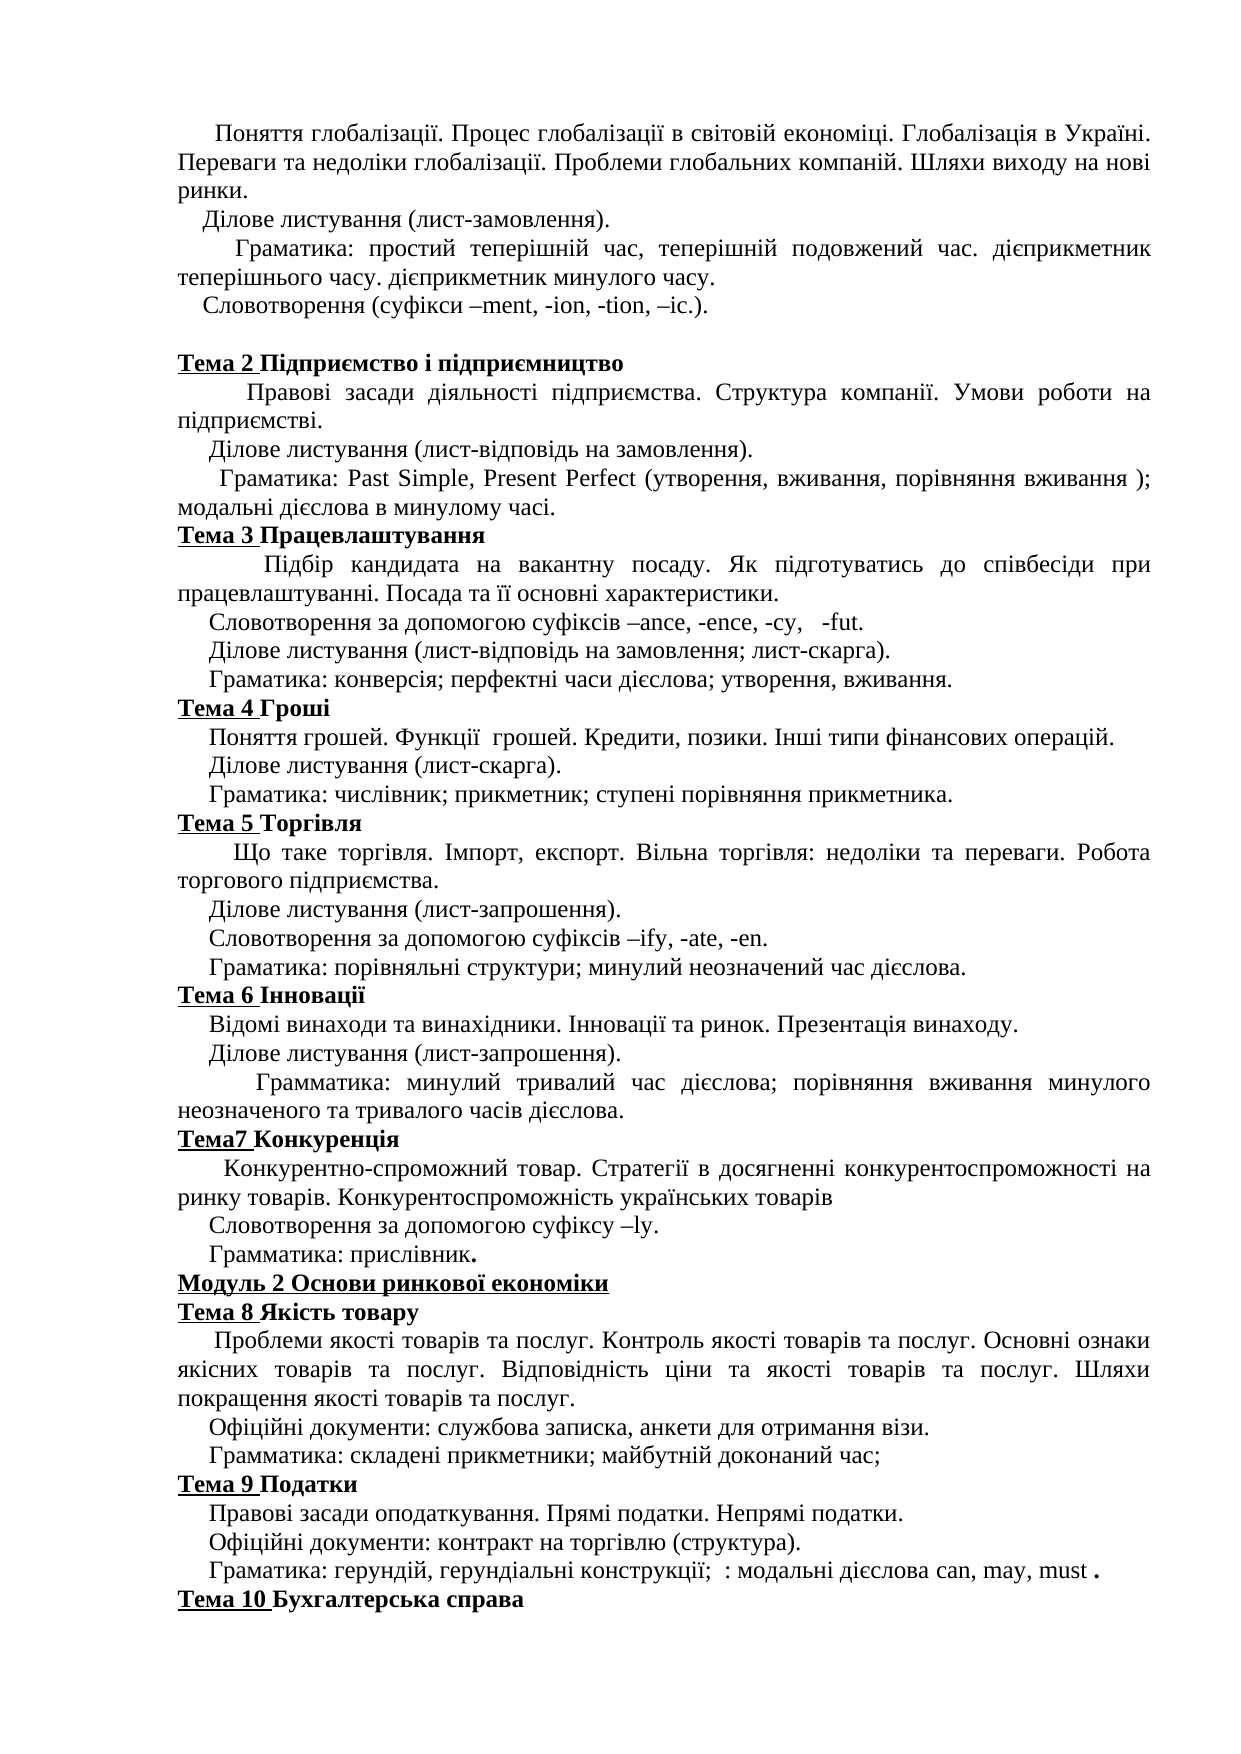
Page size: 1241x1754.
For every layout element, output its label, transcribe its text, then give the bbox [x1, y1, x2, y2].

text Граматика: числівник; прикметник; ступені порівняння прикметника. [177, 779, 1152, 808]
text Словотворення за допомогою суфіксів –ify, -ate, -en. [177, 923, 1152, 952]
text Тема 8 Якість товару [177, 1297, 1152, 1326]
text Тема 6 Інновації [177, 981, 1152, 1009]
text Модуль 2 Основи ринкової економіки [177, 1268, 1152, 1297]
text Граматика: порівняльні структури; минулий неозначений час дієслова. [177, 952, 1152, 981]
text Ділове листування (лист-запрошення). [177, 1038, 1152, 1067]
text Поняття грошей. Функції грошей. Кредити, позики. Інші типи фінансових операцій. [177, 722, 1152, 751]
text Тема 9 Податки [177, 1469, 1152, 1498]
text Поняття глобалізації. Процес глобалізації в світовій економіці. Глобалізація в Україні. Переваги та недоліки глобалізації. Проблеми глобальних компаній. Шляхи виходу на нові ринки. [177, 118, 1152, 204]
text Тема 2 Підприємство і підприємництво [177, 348, 1152, 377]
text Грамматика: складені прикметники; майбутній доконаний час; [177, 1441, 1152, 1469]
text Конкурентно-спроможний товар. Стратегії в досягненні конкурентоспроможності на ринку товарів. Конкурентоспроможність українських товарів [177, 1153, 1152, 1211]
text Словотворення за допомогою суфіксів –ance, -ence, -cy, -fut. [177, 607, 1152, 636]
text Грамматика: минулий тривалий час дієслова; порівняння вживання минулого неозначеного та тривалого часів дієслова. [177, 1067, 1152, 1124]
text Правові засади оподаткування. Прямі податки. Непрямі податки. [177, 1498, 1152, 1527]
text Правові засади діяльності підприємства. Структура компанії. Умови роботи на підприємстві. [177, 377, 1152, 434]
text Проблеми якості товарів та послуг. Контроль якості товарів та послуг. Основні ознаки якісних товарів та послуг. Відповідність ціни та якості товарів та послуг. Шляхи покращення якості товарів та послуг. [177, 1326, 1152, 1412]
text Офіційні документи: службова записка, анкети для отримання візи. [177, 1412, 1152, 1441]
text Граматика: конверсія; перфектні часи дієслова; утворення, вживання. [177, 664, 1152, 693]
text Ділове листування (лист-запрошення). [177, 894, 1152, 923]
text Ділове листування (лист-відповідь на замовлення; лист-скарга). [177, 636, 1152, 664]
text Ділове листування (лист-скарга). [177, 751, 1152, 779]
text Тема7 Конкуренція [177, 1124, 1152, 1153]
text Тема 5 Торгівля [177, 808, 1152, 837]
text Грамматика: прислівник. [177, 1239, 1152, 1268]
text Ділове листування (лист-замовлення). [177, 204, 1152, 233]
text Словотворення за допомогою суфіксу –ly. [177, 1211, 1152, 1239]
text Тема 4 Гроші [177, 693, 1152, 722]
text Граматика: простий теперішній час, теперішній подовжений час. дієприкметник теперішнього часу. дієприкметник минулого часу. [177, 233, 1152, 291]
text Тема 3 Працевлаштування [177, 521, 1152, 549]
text Граматика: Past Simple, Present Perfect (утворення, вживання, порівняння вживання ); модальні дієслова в минулому часі. [177, 463, 1152, 521]
text Що таке торгівля. Імпорт, експорт. Вільна торгівля: недоліки та переваги. Робота торгового підприємства. [177, 837, 1152, 894]
text Словотворення (суфікси –ment, -ion, -tion, –іс.). [177, 291, 1152, 319]
text Офіційні документи: контракт на торгівлю (структура). [177, 1527, 1152, 1556]
text Ділове листування (лист-відповідь на замовлення). [177, 434, 1152, 463]
text Тема 10 Бухгалтерська справа [177, 1584, 1152, 1613]
text Відомі винаходи та винахідники. Інновації та ринок. Презентація винаходу. [177, 1009, 1152, 1038]
text Підбір кандидата на вакантну посаду. Як підготуватись до співбесіди при працевлаштуванні. Посада та її основні характеристики. [177, 549, 1152, 607]
text Граматика: герундій, герундіальні конструкції; : модальні дієслова can, may, must . [177, 1556, 1152, 1584]
